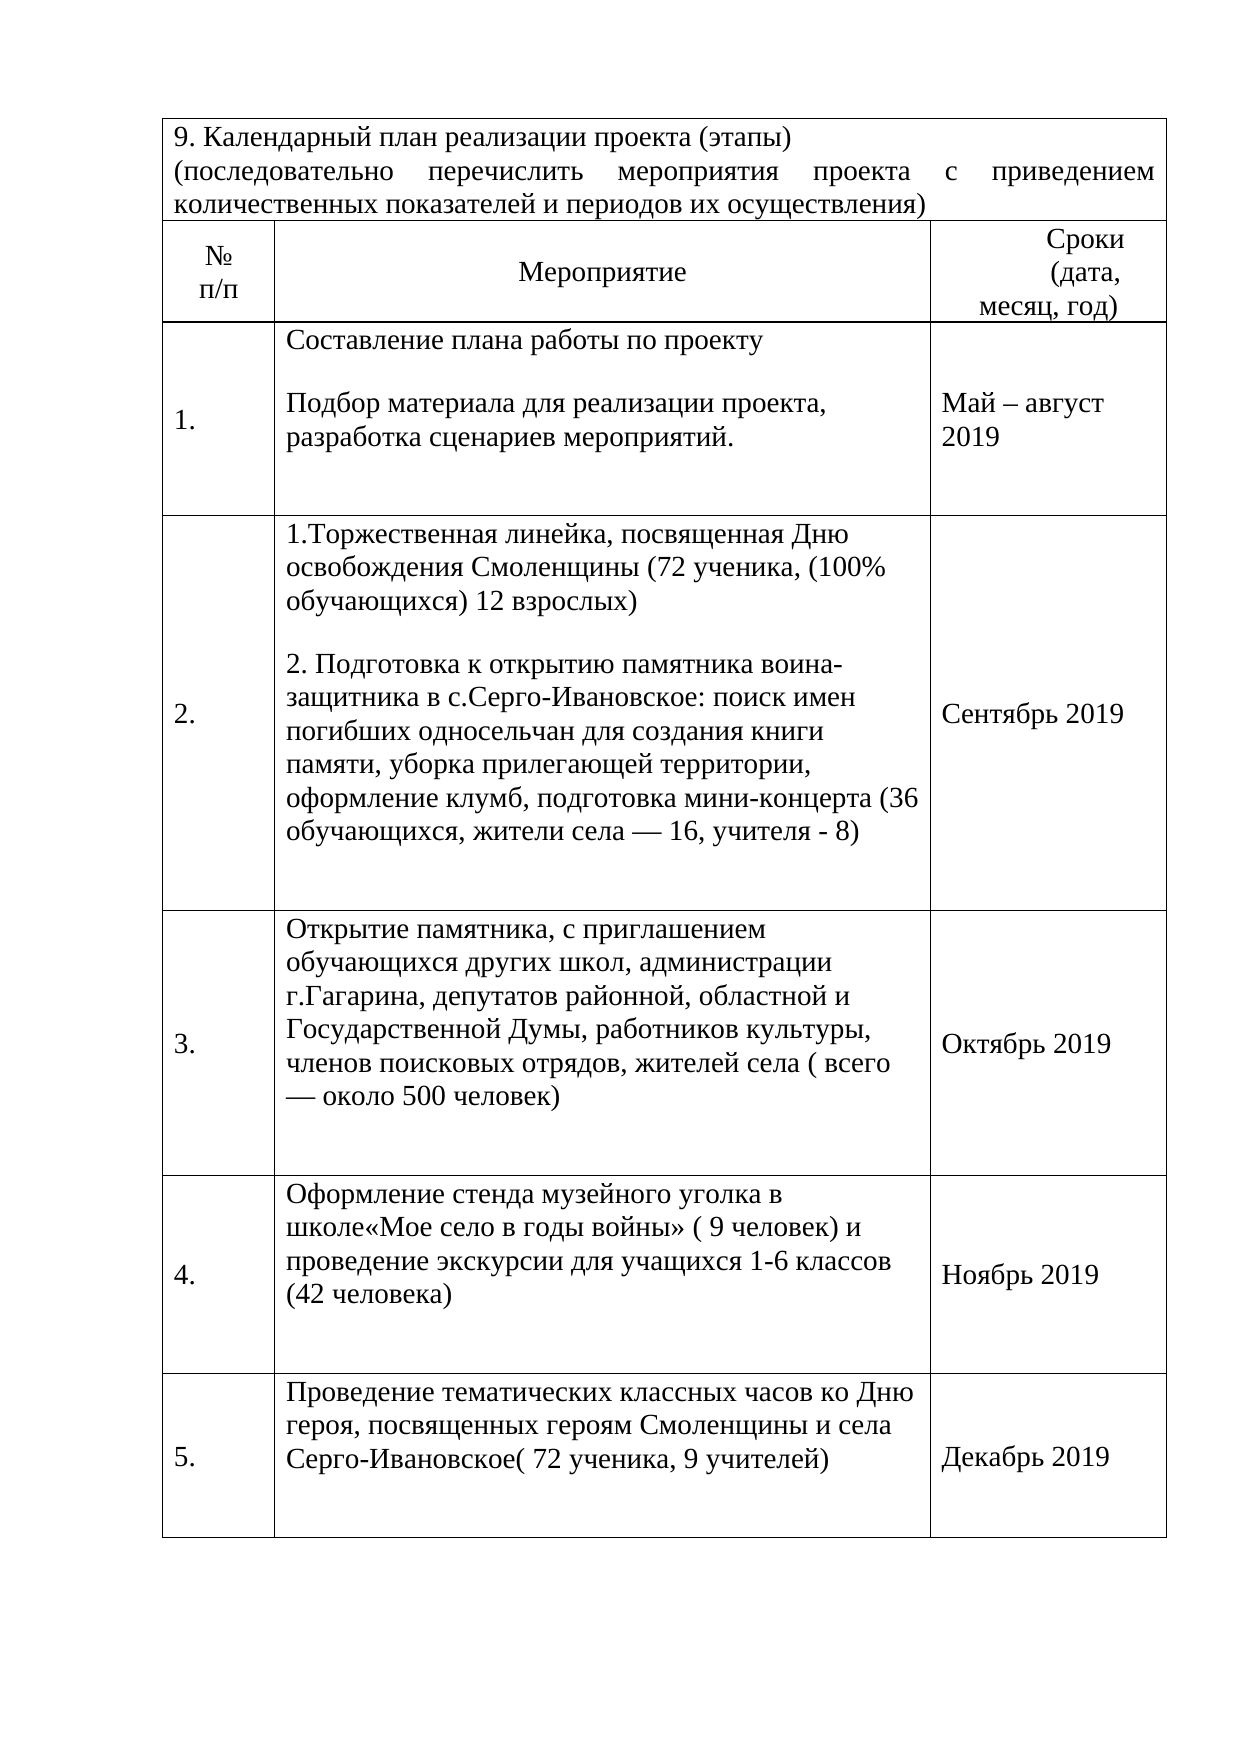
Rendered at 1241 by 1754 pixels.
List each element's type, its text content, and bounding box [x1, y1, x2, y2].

table_cell Май – август 2019 [931, 323, 1166, 515]
table_cell Сентябрь 2019 [931, 516, 1166, 910]
table_cell [163, 323, 274, 515]
table_cell [163, 1176, 274, 1373]
table_cell № п/п [163, 221, 274, 321]
table_cell Открытие памятника, с приглашением обучающихся других школ, администрации г.Гагарина, депутатов районной, областной и Государственной Думы, работников культуры, членов поисковых отрядов, жителей села ( всего — около 500 человек) [275, 911, 930, 1175]
table_cell Ноябрь 2019 [931, 1176, 1166, 1373]
table_cell [163, 1374, 274, 1537]
table_cell [163, 911, 274, 1175]
table_cell Сроки (дата, месяц, год) [931, 221, 1166, 321]
table_cell Декабрь 2019 [931, 1374, 1166, 1537]
table_cell [163, 516, 274, 910]
table_cell Оформление стенда музейного уголка в школе«Мое село в годы войны» ( 9 человек) и проведение экскурсии для учащихся 1-6 классов (42 человека) [275, 1176, 930, 1373]
table_cell Составление плана работы по проекту Подбор материала для реализации проекта, разработка сценариев мероприятий. [275, 323, 930, 515]
table_cell 9. Календарный план реализации проекта (этапы) (последовательно перечислить мероприятия проекта с приведением количественных показателей и периодов их осуществления) [163, 119, 1166, 220]
table_cell Октябрь 2019 [931, 911, 1166, 1175]
table_cell Проведение тематических классных часов ко Дню героя, посвященных героям Смоленщины и села Серго-Ивановское( 72 ученика, 9 учителей) [275, 1374, 930, 1537]
table_cell Мероприятие [275, 221, 930, 321]
table_cell 1.Торжественная линейка, посвященная Дню освобождения Смоленщины (72 ученика, (100% обучающихся) 12 взрослых) 2. Подготовка к открытию памятника воина-защитника в с.Серго-Ивановское: поиск имен погибших односельчан для создания книги памяти, уборка прилегающей территории, оформление клумб, подготовка мини-концерта (36 обучающихся, жители села — 16, учителя - 8) [275, 516, 930, 910]
